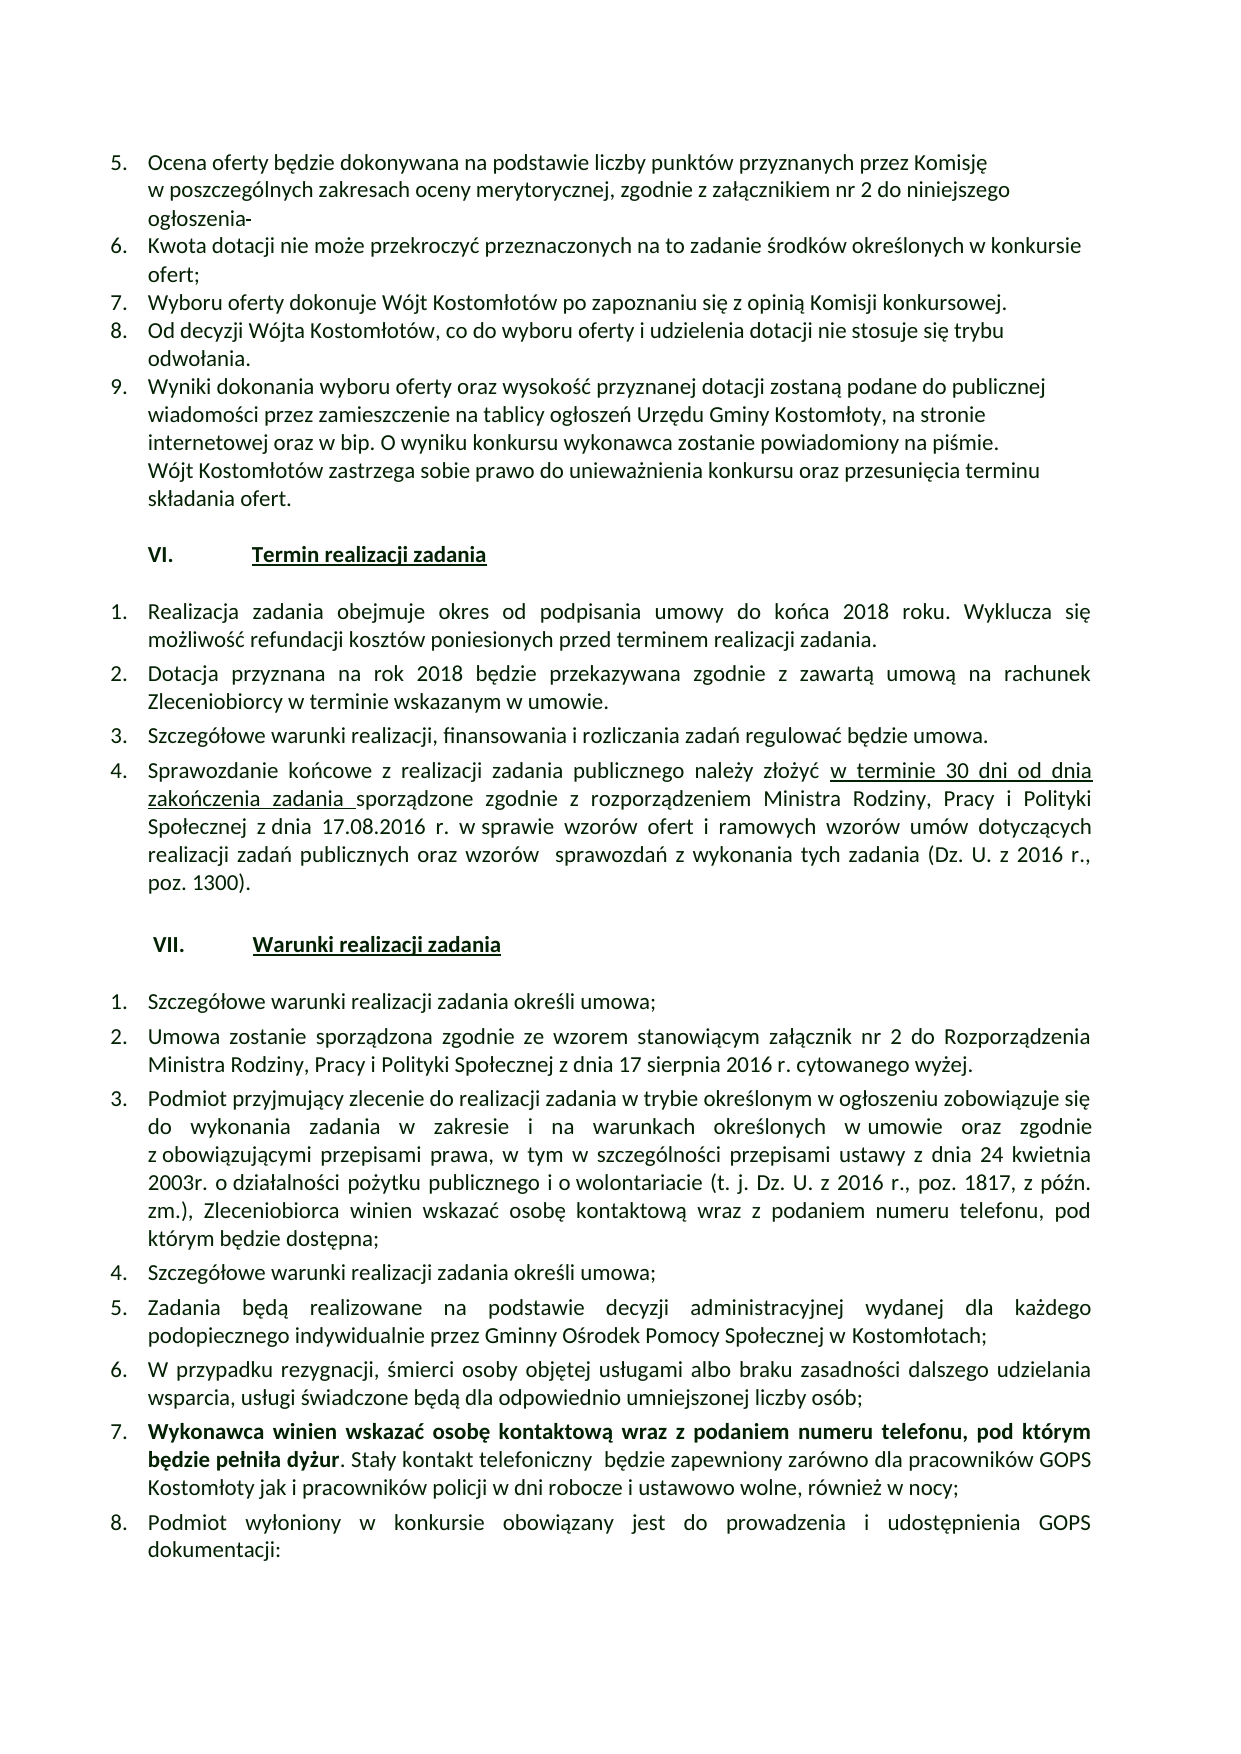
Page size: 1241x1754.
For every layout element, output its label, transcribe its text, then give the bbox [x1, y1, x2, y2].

list Wyboru oferty dokonuje Wójt Kostomłotów po zapoznaniu się z opinią Komisji konkursowej. [110, 288, 1093, 316]
text Wójt Kostomłotów zastrzega sobie prawo do unieważnienia konkursu oraz przesunięcia terminu składania ofert. [148, 456, 1093, 512]
list Umowa zostanie sporządzona zgodnie ze wzorem stanowiącym załącznik nr 2 do Rozporządzenia Ministra Rodziny, Pracy i Polityki Społecznej z dnia 17 sierpnia 2016 r. cytowanego wyżej. [110, 1022, 1093, 1078]
list Kwota dotacji nie może przekroczyć przeznaczonych na to zadanie środków określonych w konkursie ofert; [110, 232, 1093, 288]
text VII. Warunki realizacji zadania [148, 902, 1093, 958]
list Podmiot przyjmujący zlecenie do realizacji zadania w trybie określonym w ogłoszeniu zobowiązuje się do wykonania zadania w zakresie i na warunkach określonych w umowie oraz zgodnie z obowiązującymi przepisami prawa, w tym w szczególności przepisami ustawy z dnia 24 kwietnia 2003r. o działalności pożytku publicznego i o wolontariacie (t. j. Dz. U. z 2016 r., poz. 1817, z późn. zm.), Zleceniobiorca winien wskazać osobę kontaktową wraz z podaniem numeru telefonu, pod którym będzie dostępna; [110, 1084, 1093, 1252]
list Szczegółowe warunki realizacji, finansowania i rozliczania zadań regulować będzie umowa. [110, 722, 1093, 750]
list Szczegółowe warunki realizacji zadania określi umowa; [110, 987, 1093, 1016]
list Zadania będą realizowane na podstawie decyzji administracyjnej wydanej dla każdego podopiecznego indywidualnie przez Gminny Ośrodek Pomocy Społecznej w Kostomłotach; [110, 1293, 1093, 1349]
list W przypadku rezygnacji, śmierci osoby objętej usługami albo braku zasadności dalszego udzielania wsparcia, usługi świadczone będą dla odpowiednio umniejszonej liczby osób; [110, 1355, 1093, 1411]
list Sprawozdanie końcowe z realizacji zadania publicznego należy złożyć w terminie 30 dni od dnia zakończenia zadania sporządzone zgodnie z rozporządzeniem Ministra Rodziny, Pracy i Polityki Społecznej z dnia 17.08.2016 r. w sprawie wzorów ofert i ramowych wzorów umów dotyczących realizacji zadań publicznych oraz wzorów sprawozdań z wykonania tych zadania (Dz. U. z 2016 r., poz. 1300). [110, 756, 1093, 896]
list Podmiot wyłoniony w konkursie obowiązany jest do prowadzenia i udostępnienia GOPS dokumentacji: [110, 1508, 1093, 1564]
list Wykonawca winien wskazać osobę kontaktową wraz z podaniem numeru telefonu, pod którym będzie pełniła dyżur. Stały kontakt telefoniczny będzie zapewniony zarówno dla pracowników GOPS Kostomłoty jak i pracowników policji w dni robocze i ustawowo wolne, również w nocy; [110, 1417, 1093, 1501]
list Wyniki dokonania wyboru oferty oraz wysokość przyznanej dotacji zostaną podane do publicznej wiadomości przez zamieszczenie na tablicy ogłoszeń Urzędu Gminy Kostomłoty, na stronie internetowej oraz w bip. O wyniku konkursu wykonawca zostanie powiadomiony na piśmie. [110, 372, 1093, 456]
list Ocena oferty będzie dokonywana na podstawie liczby punktów przyznanych przez Komisję w poszczególnych zakresach oceny merytorycznej, zgodnie z załącznikiem nr 2 do niniejszego ogłoszenia [110, 148, 1093, 232]
list Realizacja zadania obejmuje okres od podpisania umowy do końca 2018 roku. Wyklucza się możliwość refundacji kosztów poniesionych przed terminem realizacji zadania. [110, 597, 1093, 653]
text VI. Termin realizacji zadania [148, 540, 1093, 568]
list Szczegółowe warunki realizacji zadania określi umowa; [110, 1258, 1093, 1286]
list Od decyzji Wójta Kostomłotów, co do wyboru oferty i udzielenia dotacji nie stosuje się trybu odwołania. [110, 316, 1093, 372]
list Dotacja przyznana na rok 2018 będzie przekazywana zgodnie z zawartą umową na rachunek Zleceniobiorcy w terminie wskazanym w umowie. [110, 659, 1093, 715]
